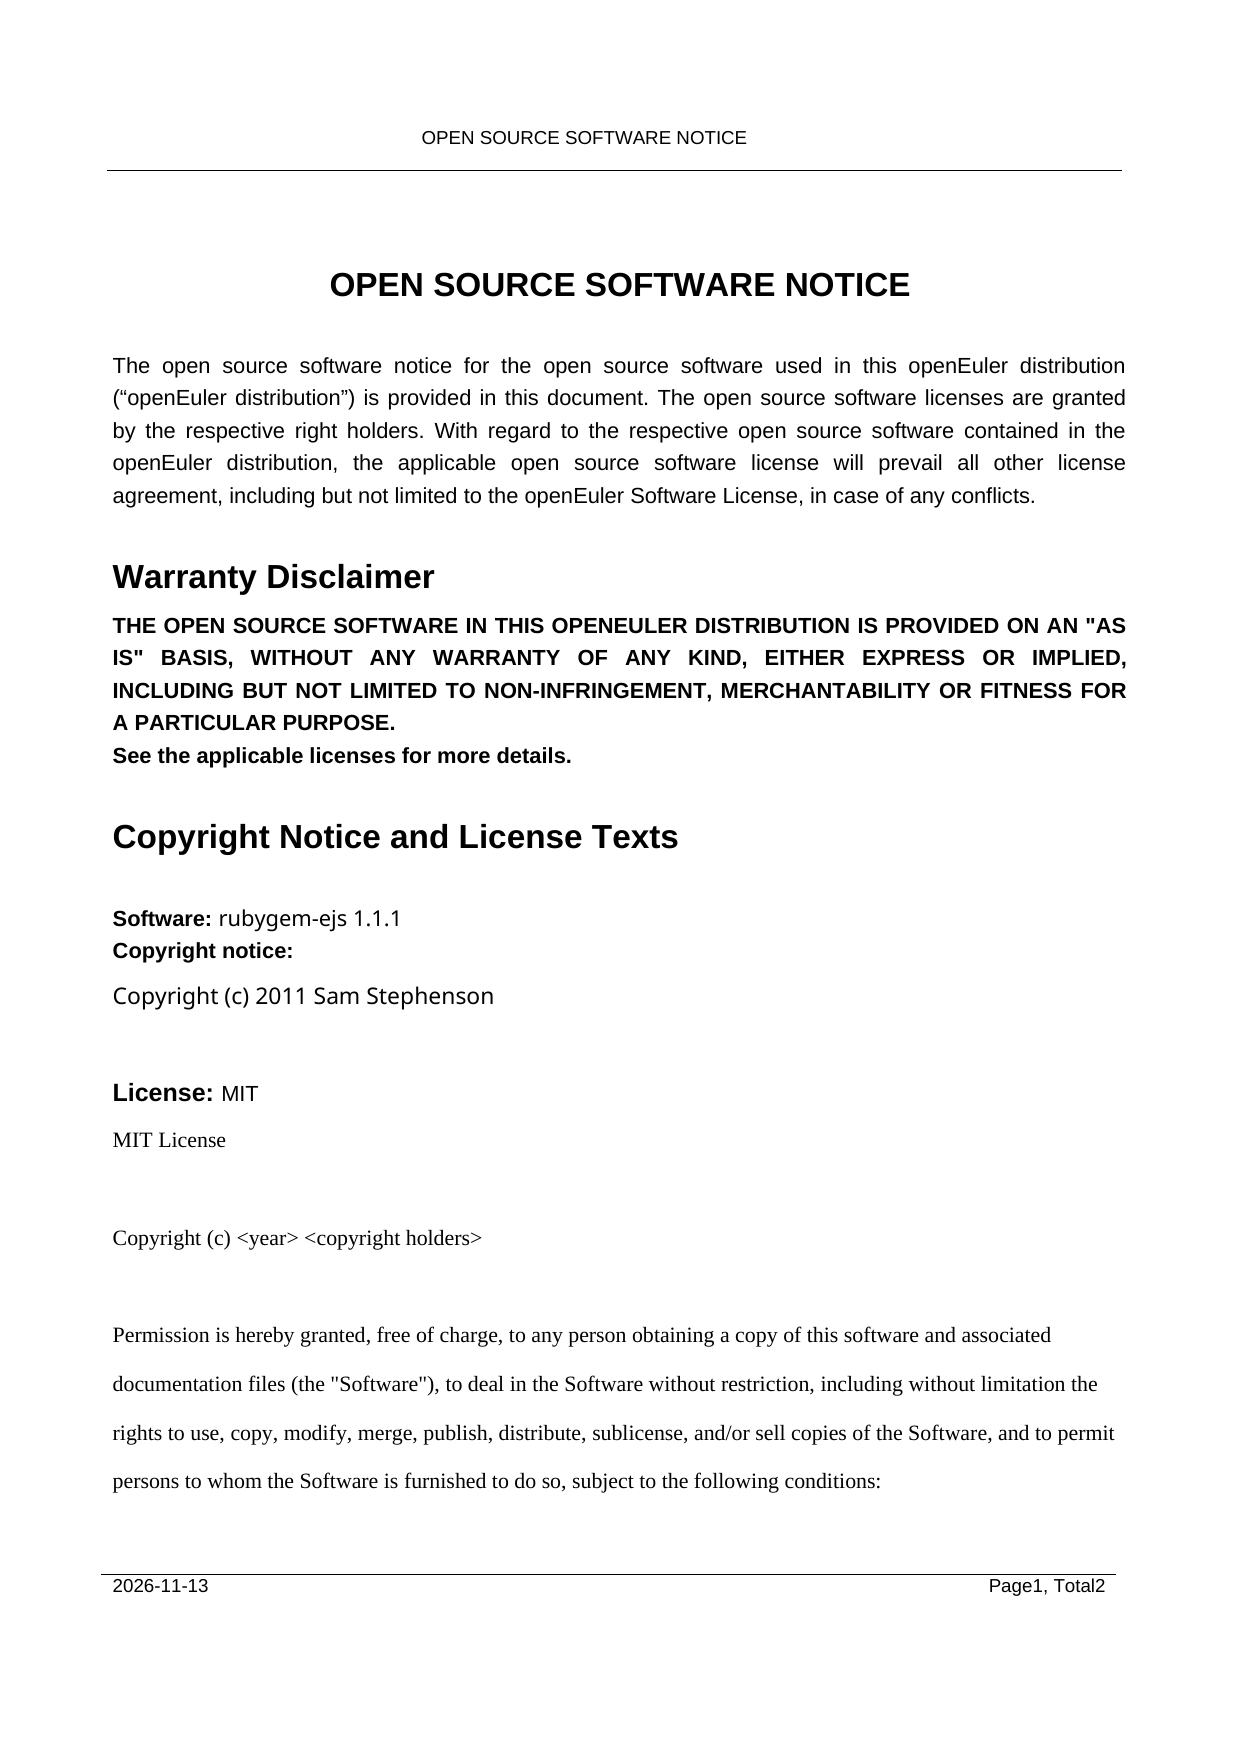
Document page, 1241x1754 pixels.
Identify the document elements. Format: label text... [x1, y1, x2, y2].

text The open source software notice for the open source software used in this openEuler distribution (“openEuler distribution”) is provided in this document. The open source software licenses are granted by the respective right holders. With regard to the respective open source software contained in the openEuler distribution, the applicable open source software license will prevail all other license agreement, including but not limited to the openEuler Software License, in case of any conflicts. [112, 349, 1128, 511]
text Copyright (c) 2011 Sam Stephenson [112, 979, 1128, 1060]
text Copyright Notice and License Texts [112, 804, 1128, 869]
text THE OPEN SOURCE SOFTWARE IN THIS OPENEULER DISTRIBUTION IS PROVIDED ON AN "AS IS" BASIS, WITHOUT ANY WARRANTY OF ANY KIND, EITHER EXPRESS OR IMPLIED, INCLUDING BUT NOT LIMITED TO NON-INFRINGEMENT, MERCHANTABILITY OR FITNESS FOR A PARTICULAR PURPOSE. See the applicable licenses for more details. [112, 609, 1128, 771]
text Software: rubygem-ejs 1.1.1 [112, 901, 1128, 934]
text License: MIT [112, 1077, 1128, 1109]
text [112, 1123, 1128, 1497]
text Copyright notice: [112, 934, 1128, 966]
text Warranty Disclaimer [112, 544, 1128, 609]
text OPEN SOURCE SOFTWARE NOTICE [112, 251, 1128, 316]
